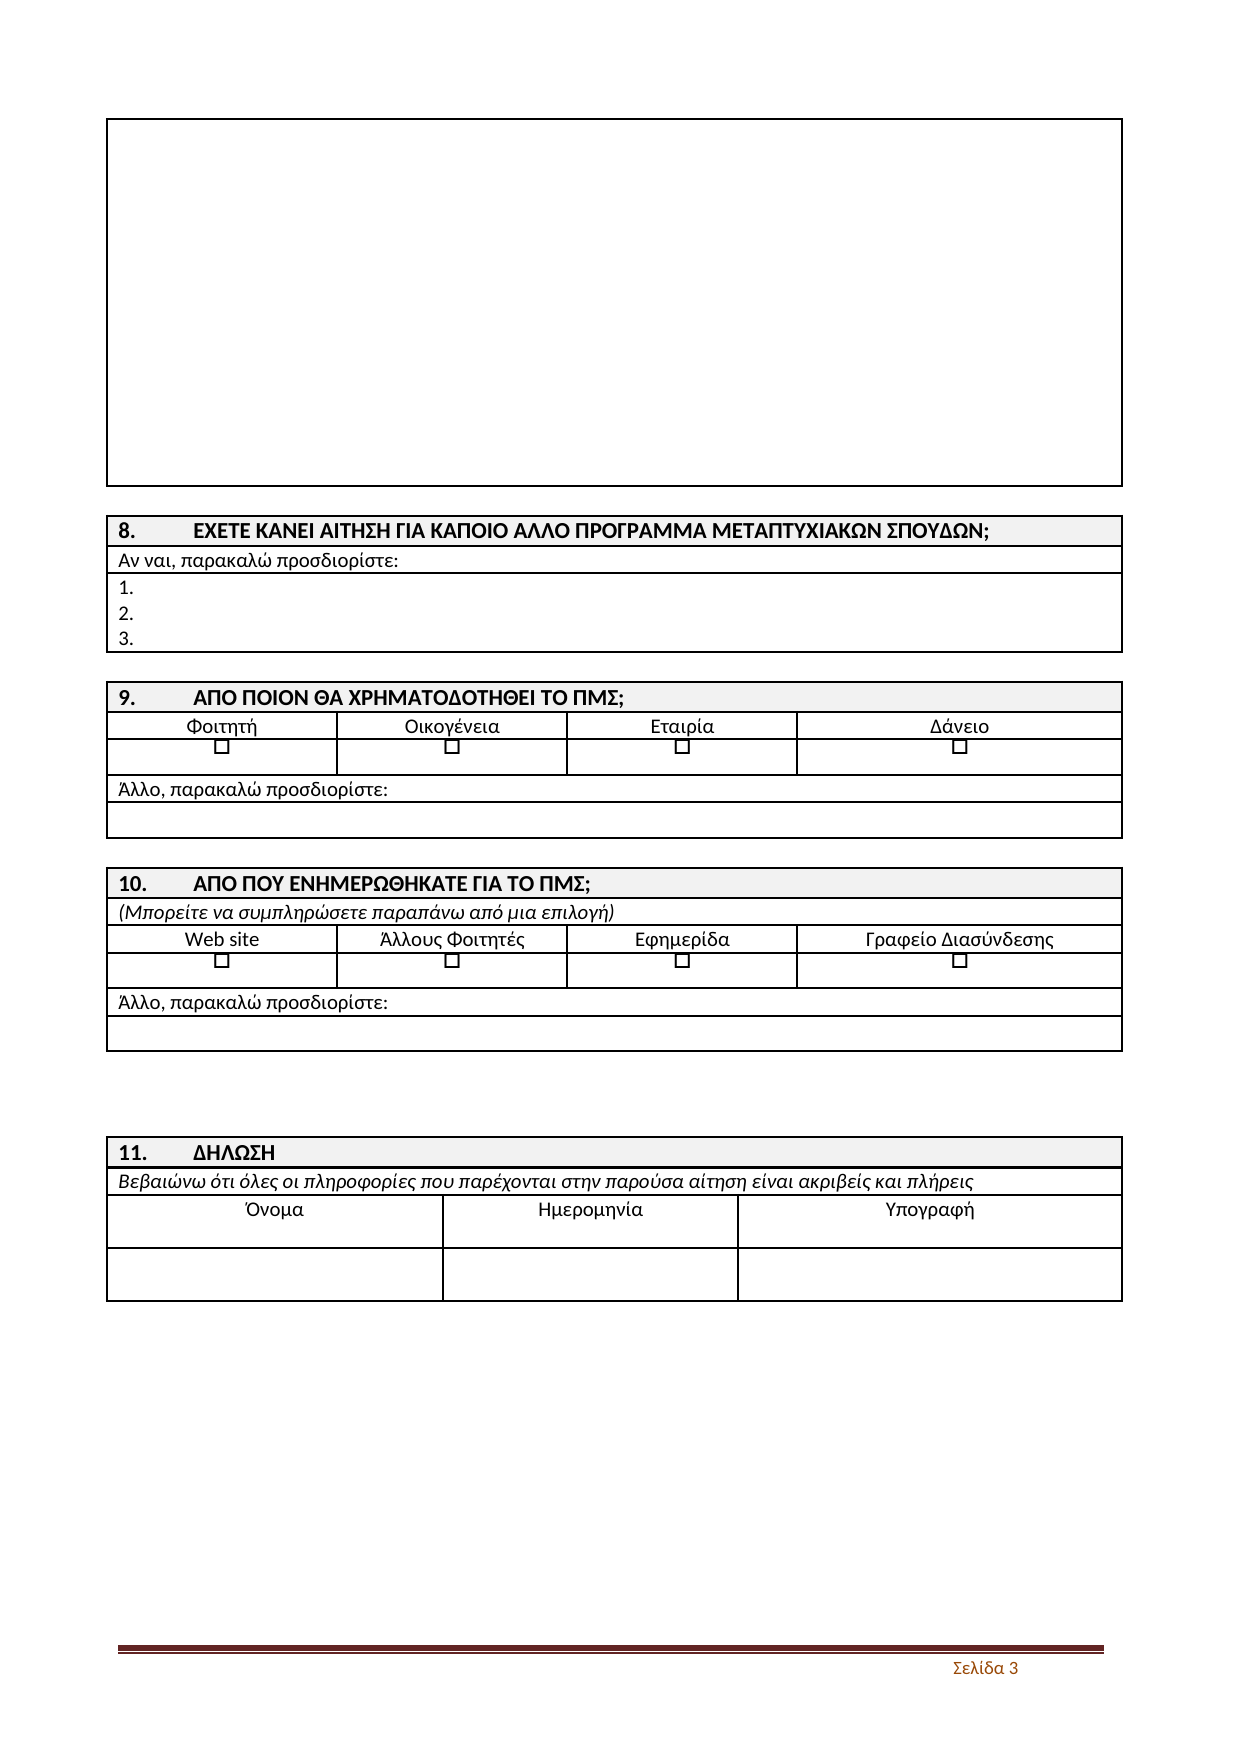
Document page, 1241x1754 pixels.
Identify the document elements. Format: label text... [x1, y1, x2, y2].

table_header 9. ΑΠΟ ΠΟΙΟΝ ΘΑ ΧΡΗΜΑΤΟΔΟΤΗΘΕΙ ΤΟ ΠΜΣ; [108, 683, 1121, 711]
table_header 10. ΑΠΟ ΠΟΥ ΕΝΗΜΕΡΩΘΗΚΑΤΕ ΓΙΑ ΤΟ ΠΜΣ; [108, 869, 1121, 897]
table_header 11. ΔΗΛΩΣΗ [108, 1138, 1121, 1166]
table_cell Άλλους Φοιτητές [338, 926, 566, 952]
table_cell [108, 954, 336, 987]
table_cell [568, 740, 796, 774]
table_cell [108, 1249, 442, 1300]
table_cell [108, 120, 1121, 484]
table_cell (Μπορείτε να συμπληρώσετε παραπάνω από μια επιλογή) [108, 899, 1121, 924]
table_cell [108, 803, 1121, 837]
table_cell Άλλο, παρακαλώ προσδιορίστε: [108, 989, 1121, 1015]
table_cell [338, 740, 566, 774]
table_cell [338, 954, 566, 987]
table_cell [108, 1017, 1121, 1050]
table_cell [568, 954, 796, 987]
table_cell Άλλο, παρακαλώ προσδιορίστε: [108, 776, 1121, 801]
table_cell Οικογένεια [338, 713, 566, 738]
table_cell Γραφείο Διασύνδεσης [798, 926, 1121, 952]
table_cell Όνομα [108, 1196, 442, 1247]
table_cell [798, 740, 1121, 774]
table_cell [798, 954, 1121, 987]
table_cell Υπογραφή [739, 1196, 1121, 1247]
table_cell [108, 740, 336, 774]
table_header 8. ΕΧΕΤΕ ΚΑΝΕΙ ΑΙΤΗΣΗ ΓΙΑ ΚΑΠΟΙΟ ΑΛΛΟ ΠΡΟΓΡΑΜΜΑ ΜΕΤΑΠΤΥΧΙΑΚΩΝ ΣΠΟΥΔΩΝ; [108, 517, 1121, 545]
table_cell Εφημερίδα [568, 926, 796, 952]
table_cell Βεβαιώνω ότι όλες οι πληροφορίες που παρέχονται στην παρούσα αίτηση είναι ακριβείς και πλήρεις [108, 1169, 1121, 1194]
table_cell [739, 1249, 1121, 1300]
table_cell Web site [108, 926, 336, 952]
table_cell Φοιτητή [108, 713, 336, 738]
table_cell [444, 1249, 737, 1300]
table_cell Δάνειο [798, 713, 1121, 738]
table_cell Εταιρία [568, 713, 796, 738]
table_cell Ημερομηνία [444, 1196, 737, 1247]
table_cell 1. 2. 3. [108, 574, 1121, 651]
table_cell Αν ναι, παρακαλώ προσδιορίστε: [108, 547, 1121, 572]
